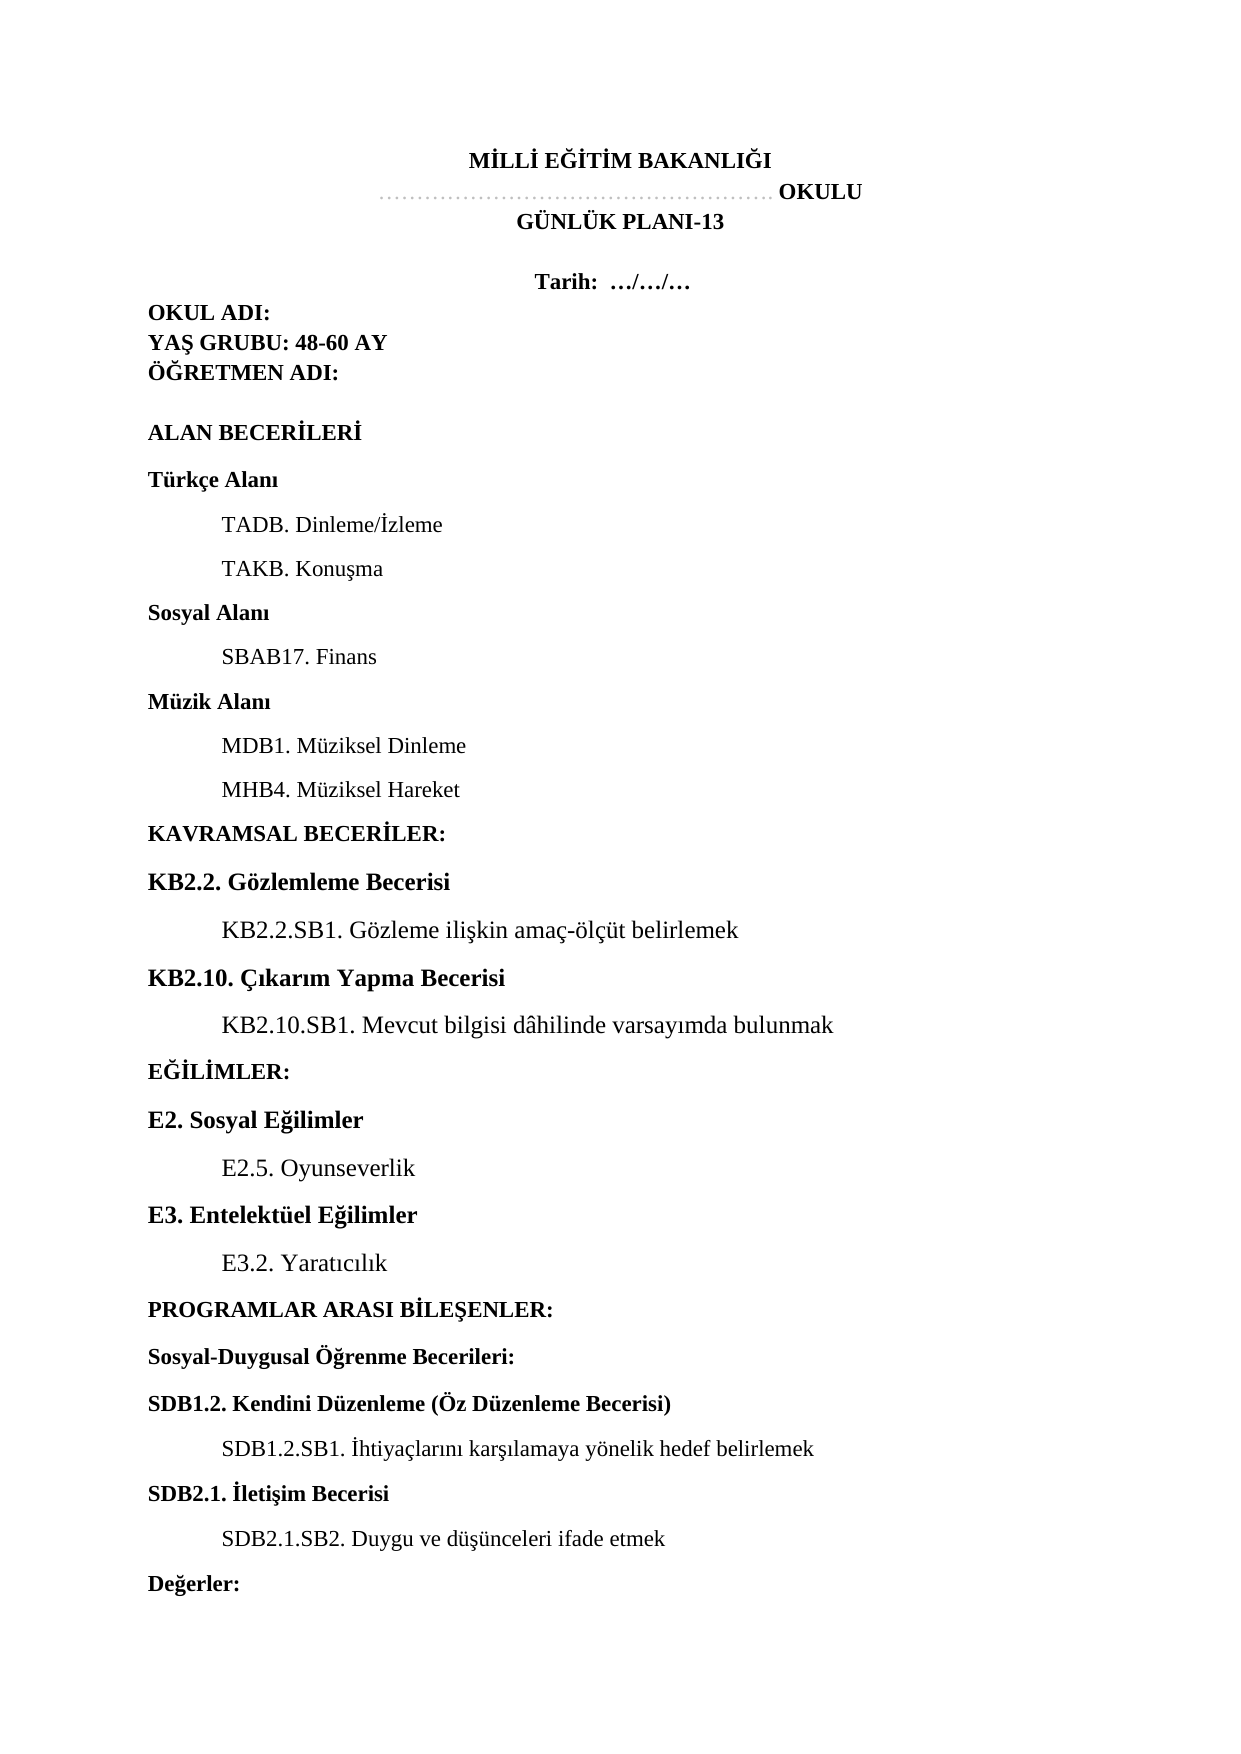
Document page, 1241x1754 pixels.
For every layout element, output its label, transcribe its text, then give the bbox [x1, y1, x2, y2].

text KB2.10. Çıkarım Yapma Becerisi [148, 963, 1093, 992]
text Müzik Alanı [148, 688, 1093, 714]
text YAŞ GRUBU: 48-60 AY [148, 329, 1093, 355]
text ……………………………………………. OKULU [148, 178, 1093, 204]
text E2. Sosyal Eğilimler [148, 1105, 1093, 1134]
text E2.5. Oyunseverlik [148, 1153, 1093, 1182]
text ALAN BECERİLERİ [148, 419, 1093, 446]
text E3.2. Yaratıcılık [148, 1248, 1093, 1277]
text MDB1. Müziksel Dinleme [148, 732, 1093, 758]
text Sosyal-Duygusal Öğrenme Becerileri: [148, 1343, 1093, 1369]
text SBAB17. Finans [148, 643, 1093, 670]
text SDB2.1.SB2. Duygu ve düşünceleri ifade etmek [148, 1525, 1093, 1551]
text E3. Entelektüel Eğilimler [148, 1201, 1093, 1229]
text MHB4. Müziksel Hareket [148, 776, 1093, 803]
text TAKB. Konuşma [148, 555, 1093, 581]
text Değerler: [148, 1570, 1093, 1596]
text TADB. Dinleme/İzleme [148, 511, 1093, 537]
text MİLLİ EĞİTİM BAKANLIĞI [148, 148, 1093, 174]
text PROGRAMLAR ARASI BİLEŞENLER: [148, 1296, 1093, 1322]
text Tarih: …/…/… [133, 268, 1093, 295]
text ÖĞRETMEN ADI: [148, 359, 1093, 385]
text KB2.2. Gözlemleme Becerisi [148, 867, 1093, 896]
text EĞİLİMLER: [148, 1058, 1093, 1084]
text SDB1.2. Kendini Düzenleme (Öz Düzenleme Becerisi) [148, 1390, 1093, 1416]
text GÜNLÜK PLANI-13 [148, 208, 1093, 234]
text OKUL ADI: [148, 299, 1093, 325]
text KB2.2.SB1. Gözleme ilişkin amaç-ölçüt belirlemek [148, 915, 1093, 944]
text Sosyal Alanı [148, 599, 1093, 626]
text SDB2.1. İletişim Becerisi [148, 1480, 1093, 1506]
text KB2.10.SB1. Mevcut bilgisi dâhilinde varsayımda bulunmak [148, 1011, 1093, 1039]
text KAVRAMSAL BECERİLER: [148, 821, 1093, 847]
text Türkçe Alanı [148, 466, 1093, 493]
text SDB1.2.SB1. İhtiyaçlarını karşılamaya yönelik hedef belirlemek [148, 1435, 1093, 1461]
